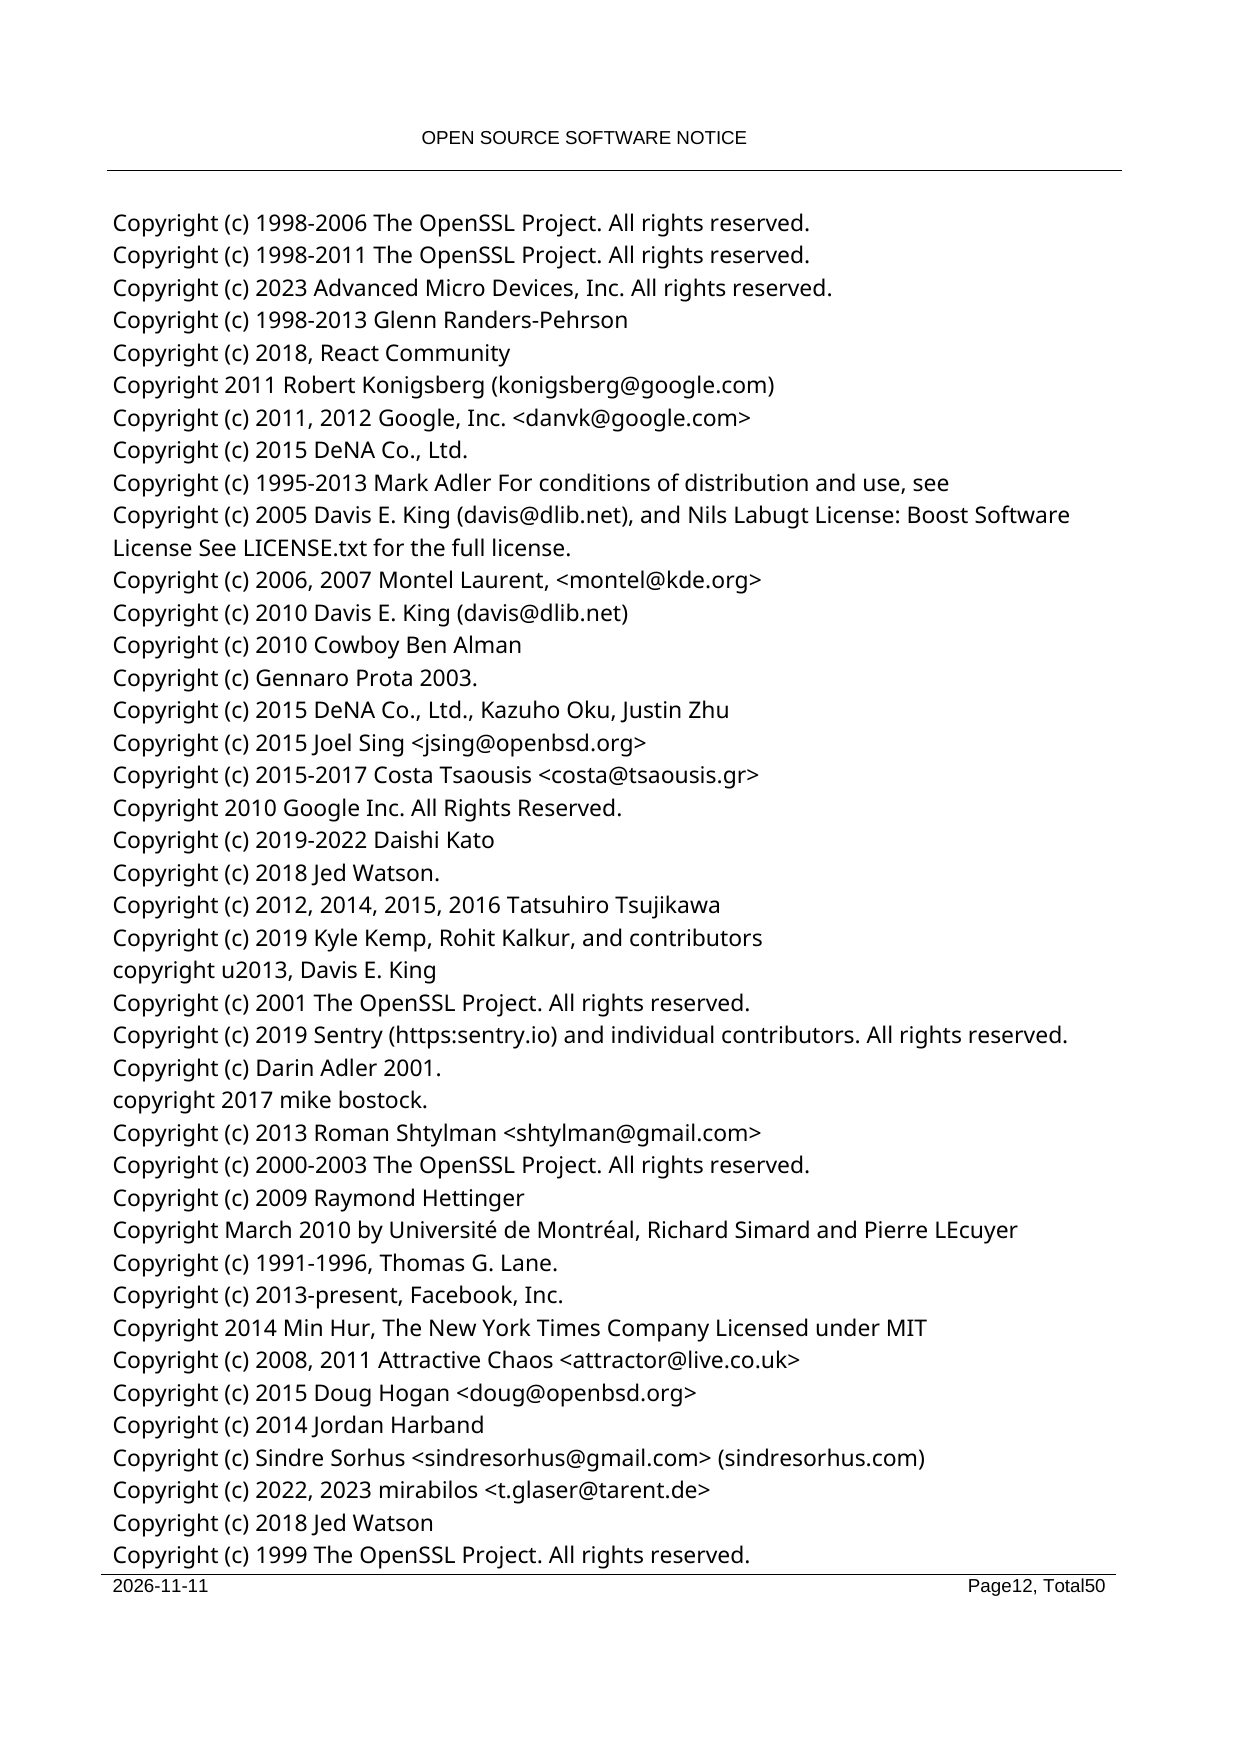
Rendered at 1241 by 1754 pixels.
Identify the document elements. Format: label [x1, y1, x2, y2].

text [112, 206, 1128, 1571]
